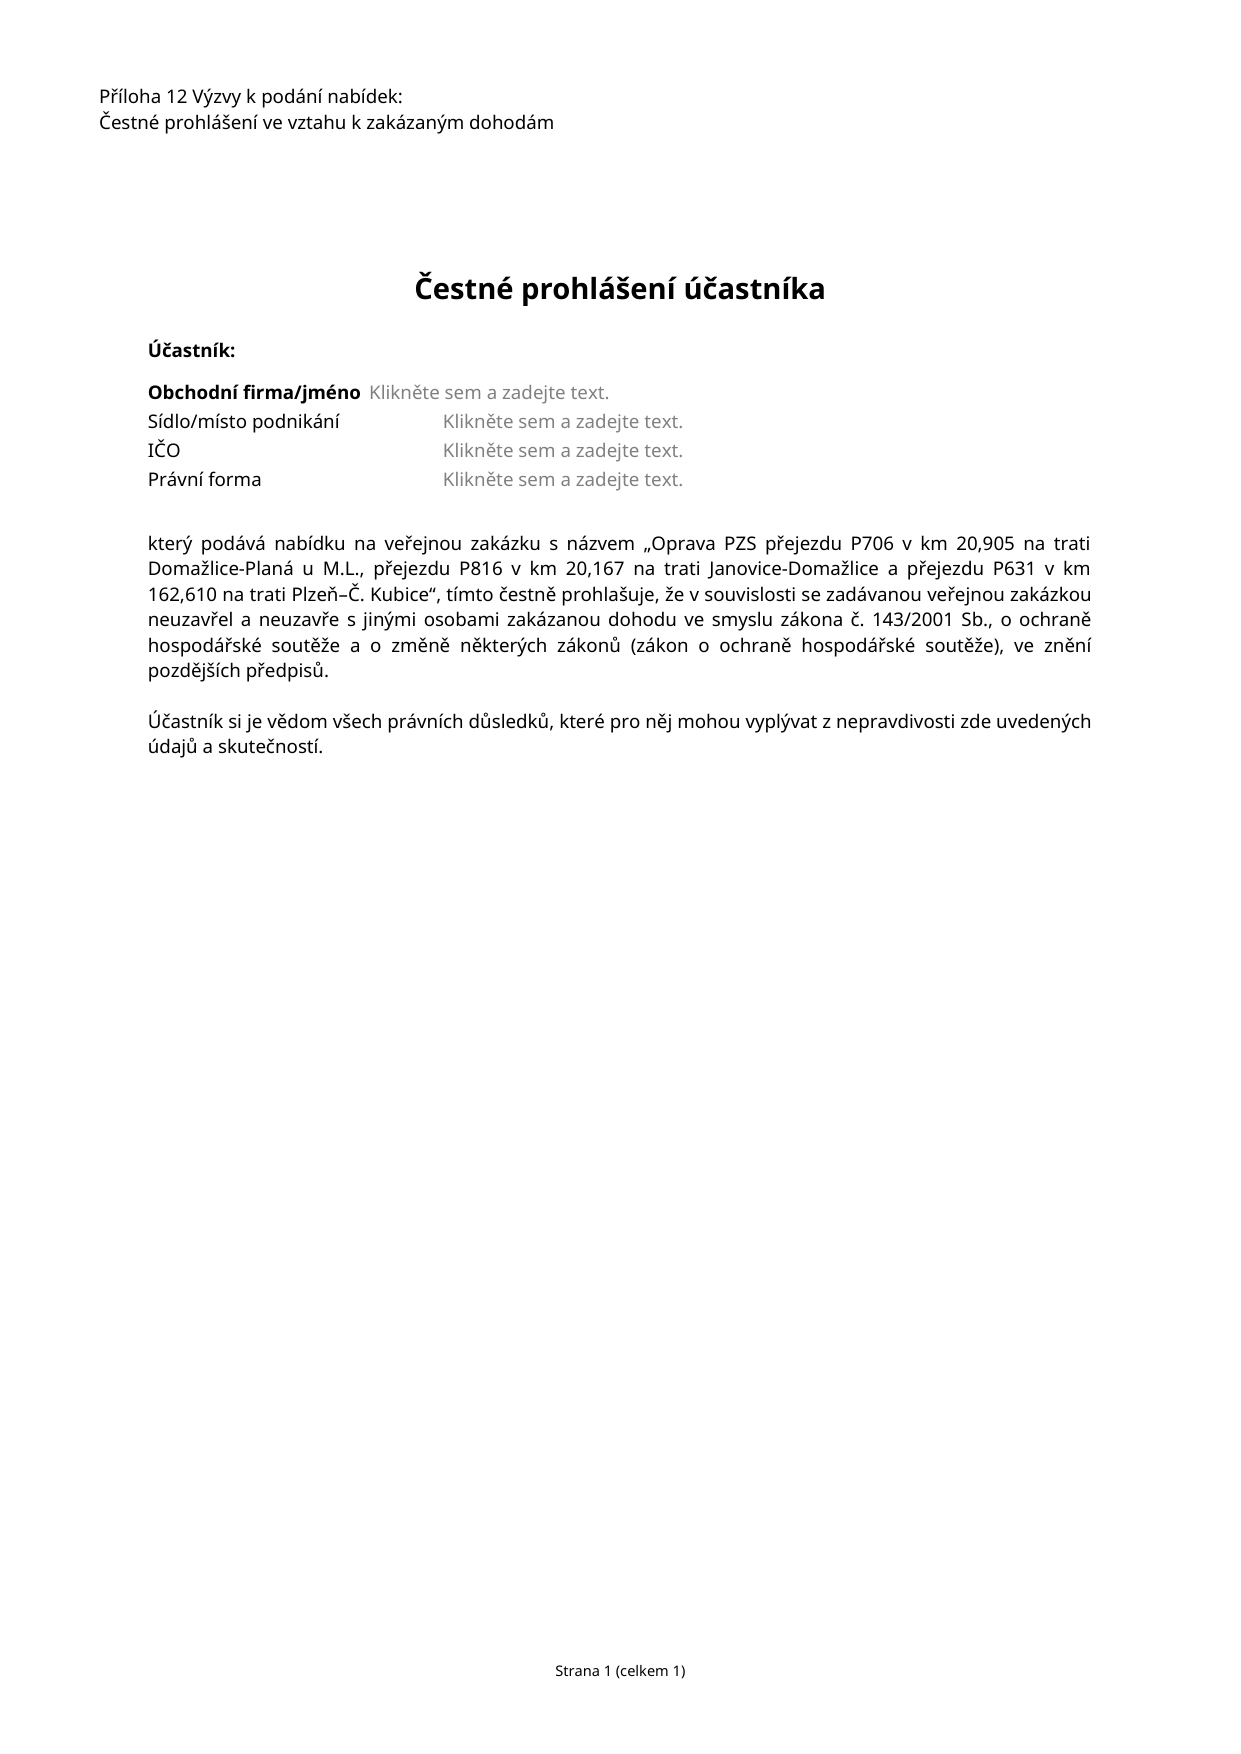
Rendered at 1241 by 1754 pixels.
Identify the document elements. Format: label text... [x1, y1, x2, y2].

text který podává nabídku na veřejnou zakázku s názvem „Oprava PZS přejezdu P706 v km 20,905 na trati Domažlice-Planá u M.L., přejezdu P816 v km 20,167 na trati Janovice-Domažlice a přejezdu P631 v km 162,610 na trati Plzeň–Č. Kubice“, tímto čestně prohlašuje, že v souvislosti se zadávanou veřejnou zakázkou neuzavřel a neuzavře s jinými osobami zakázanou dohodu ve smyslu zákona č. 143/2001 Sb., o ochraně hospodářské soutěže a o změně některých zákonů (zákon o ochraně hospodářské soutěže), ve znění pozdějších předpisů. [148, 530, 1093, 683]
text Právní forma [148, 463, 1093, 492]
text IČO [148, 434, 1093, 463]
text Účastník: [148, 333, 1093, 364]
text Obchodní firma/jméno [148, 376, 1093, 405]
title Čestné prohlášení účastníka [148, 268, 1093, 308]
text Sídlo/místo podnikání [148, 405, 1093, 434]
text Účastník si je vědom všech právních důsledků, které pro něj mohou vyplývat z nepravdivosti zde uvedených údajů a skutečností. [148, 708, 1093, 759]
